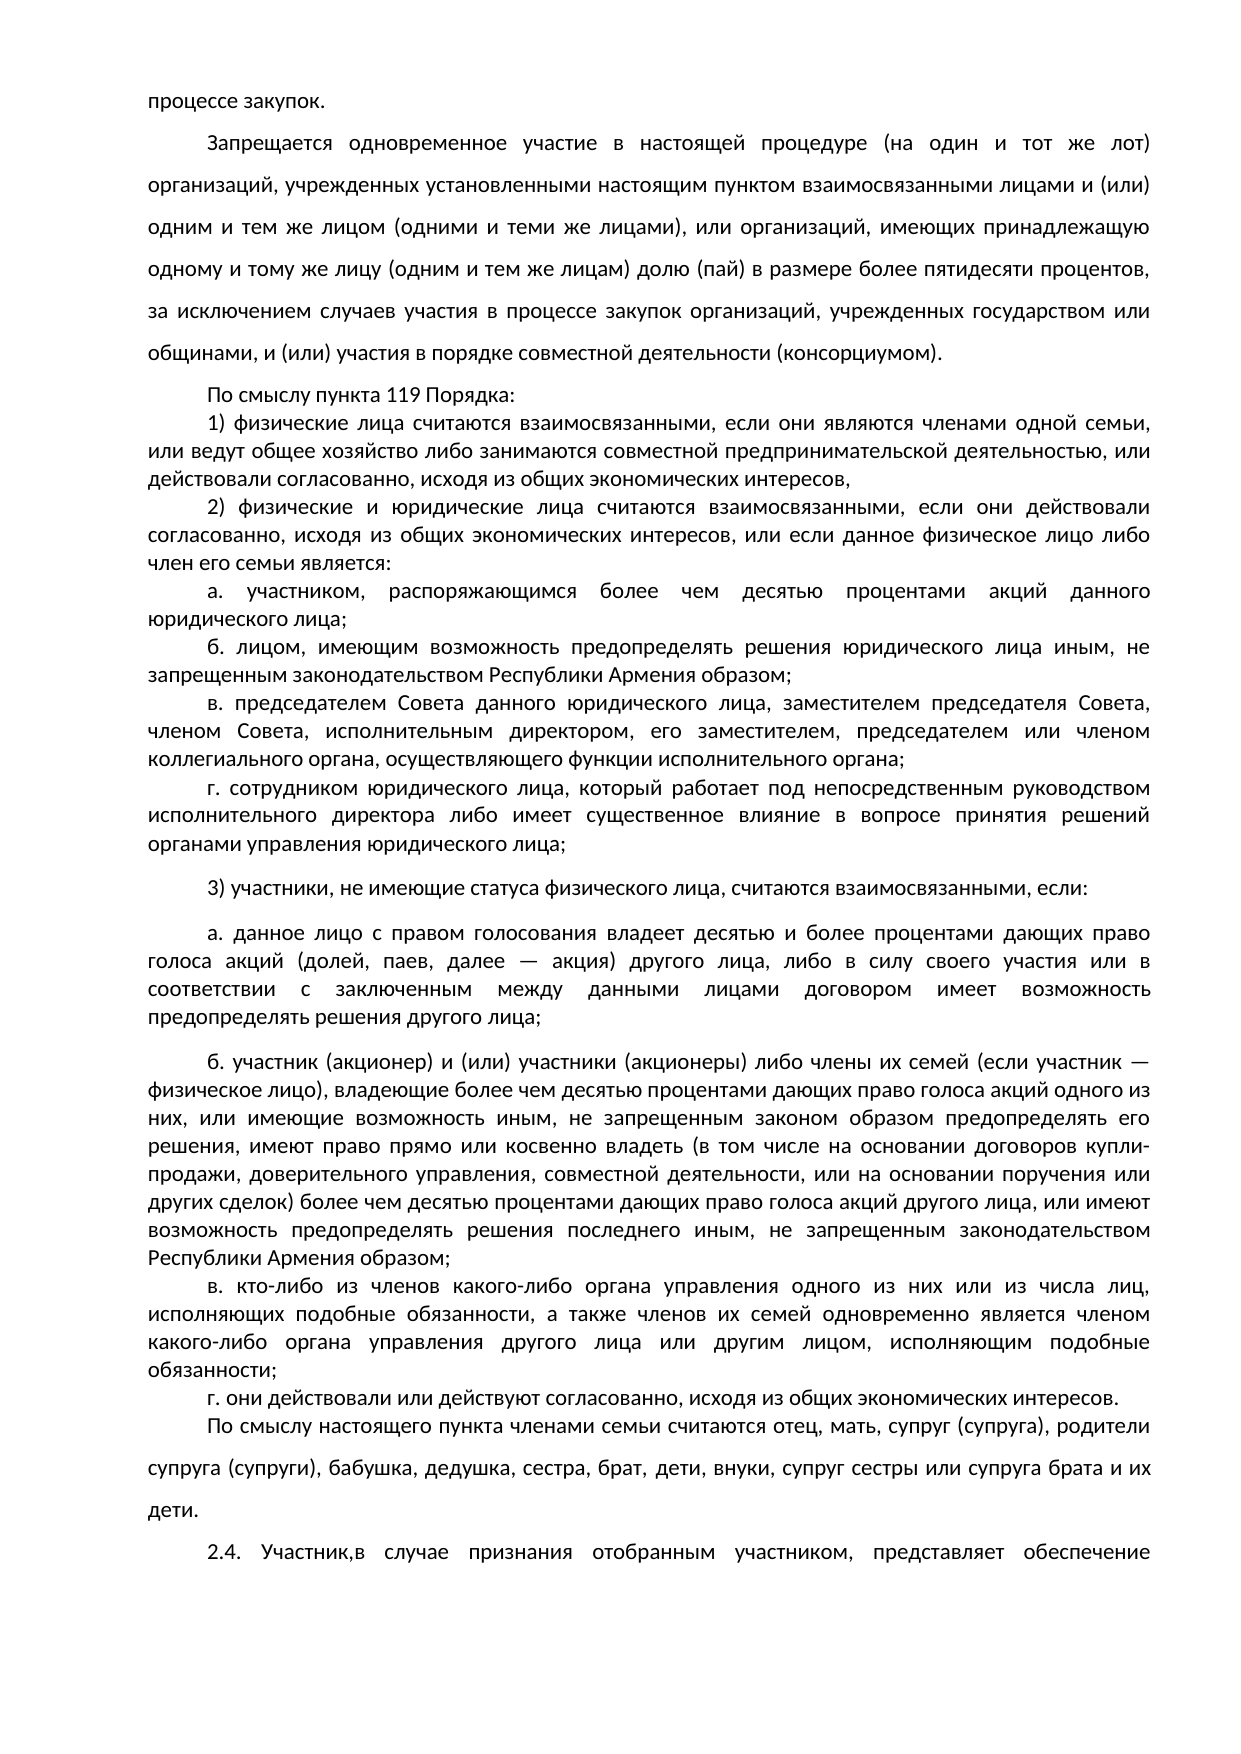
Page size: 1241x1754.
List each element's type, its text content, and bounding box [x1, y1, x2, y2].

text в. кто-либо из членов какого-либо органа управления одного из них или из числа лиц, исполняющих подобные обязанности, а также членов их семей одновременно является членом какого-либо органа управления другого лица или другим лицом, исполняющим подобные обязанности; [148, 1271, 1152, 1383]
text б. участник (акционер) и (или) участники (акционеры) либо члены их семей (если участник — физическое лицо), владеющие более чем десятью процентами дающих право голоса акций одного из них, или имеющие возможность иным, не запрещенным законом образом предопределять его решения, имеют право прямо или косвенно владеть (в том числе на основании договоров купли-продажи, доверительного управления, совместной деятельности, или на основании поручения или других сделок) более чем десятью процентами дающих право голоса акций другого лица, или имеют возможность предопределять решения последнего иным, не запрещенным законодательством Республики Армения образом; [148, 1047, 1152, 1271]
text г. они действовали или действуют согласованно, исходя из общих экономических интересов. [148, 1383, 1152, 1411]
text По смыслу пункта 119 Порядка: [148, 380, 1152, 408]
text а. данное лицо с правом голосования владеет десятью и более процентами дающих право голоса акций (долей, паев, далее — акция) другого лица, либо в силу своего участия или в соответствии с заключенным между данными лицами договором имеет возможность предопределять решения другого лица; [148, 918, 1152, 1030]
text 3) участники, не имеющие статуса физического лица, считаются взаимосвязанными, если: [148, 873, 1152, 901]
text По смыслу настоящего пункта членами семьи считаются отец, мать, супруг (супруга), родители супруга (супруги), бабушка, дедушка, сестра, брат, дети, внуки, супруг сестры или супруга брата и их дети. [148, 1411, 1152, 1523]
text г. сотрудником юридического лица, который работает под непосредственным руководством исполнительного директора либо имеет существенное влияние в вопросе принятия решений органами управления юридического лица; [148, 773, 1152, 857]
text в. председателем Совета данного юридического лица, заместителем председателя Совета, членом Совета, исполнительным директором, его заместителем, председателем или членом коллегиального органа, осуществляющего функции исполнительного органа; [148, 688, 1152, 773]
text б. лицом, имеющим возможность предопределять решения юридического лица иным, не запрещенным законодательством Республики Армения образом; [148, 632, 1152, 688]
text 1) физические лица считаются взаимосвязанными, если они являются членами одной семьи, или ведут общее хозяйство либо занимаются совместной предпринимательской деятельностью, или действовали согласованно, исходя из общих экономических интересов, [148, 408, 1152, 492]
text 2) физические и юридические лица считаются взаимосвязанными, если они действовали согласованно, исходя из общих экономических интересов, или если данное физическое лицо либо член его семьи является: [148, 492, 1152, 576]
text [148, 1537, 1152, 1565]
text Запрещается одновременное участие в настоящей процедуре (на один и тот же лот) организаций, учрежденных установленными настоящим пунктом взаимосвязанными лицами и (или) одним и тем же лицом (одними и теми же лицами), или организаций, имеющих принадлежащую одному и тому же лицу (одним и тем же лицам) долю (пай) в размере более пятидесяти процентов, за исключением случаев участия в процессе закупок организаций, учрежденных государством или общинами, и (или) участия в порядке совместной деятельности (консорциумом). [148, 128, 1152, 366]
text а. участником, распоряжающимся более чем десятью процентами акций данного юридического лица; [148, 576, 1152, 632]
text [148, 86, 1152, 114]
